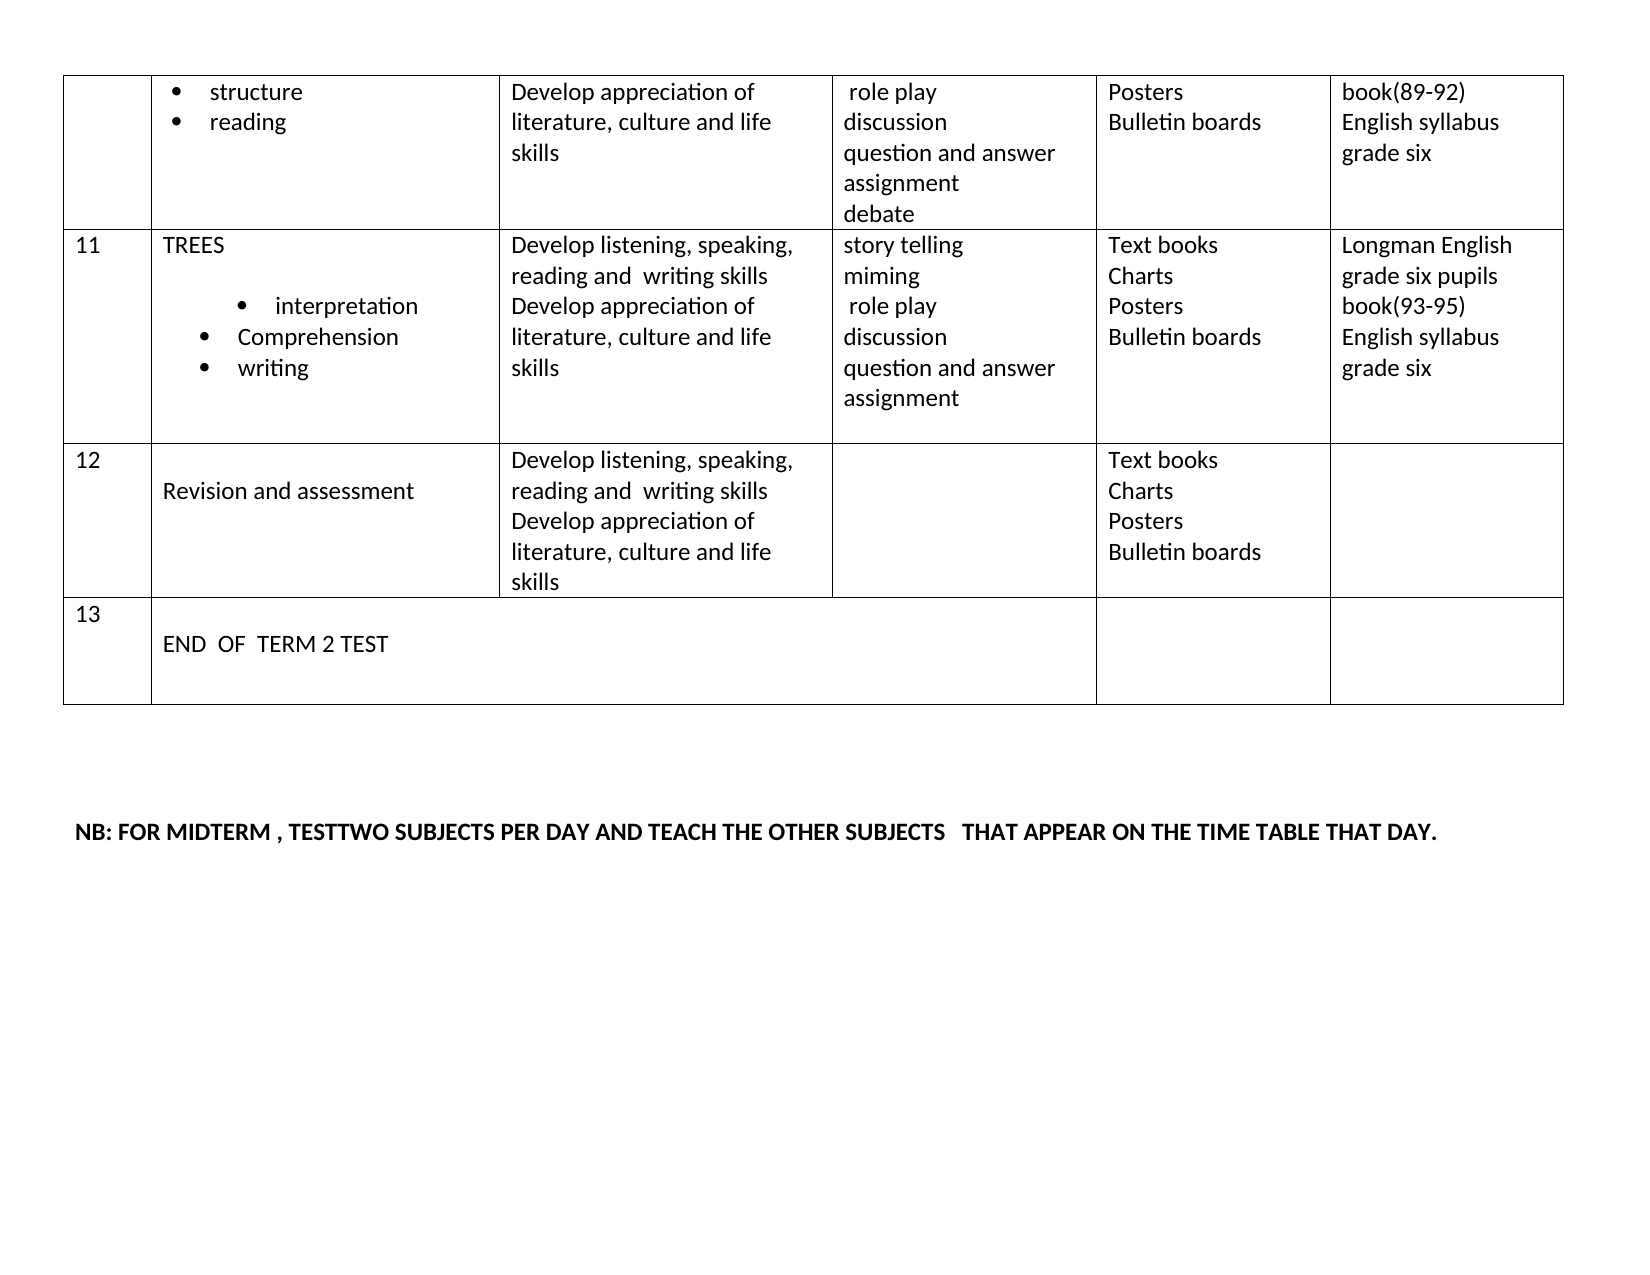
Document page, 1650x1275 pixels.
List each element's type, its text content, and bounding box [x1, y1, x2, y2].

table_cell Develop listening, speaking, reading and writing skills Develop appreciation of literature, culture and life skills [500, 444, 832, 597]
table_cell END OF TERM 2 TEST [152, 598, 1096, 704]
table_cell Longman English grade six pupils book(93-95) English syllabus grade six [1331, 230, 1563, 443]
table_cell [1331, 598, 1563, 704]
table_cell [833, 444, 1096, 597]
table_cell [1097, 598, 1330, 704]
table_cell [1097, 76, 1330, 229]
table_cell Revision and assessment [152, 444, 499, 597]
table_cell [1331, 444, 1563, 597]
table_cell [1331, 76, 1563, 229]
table_cell Text books Charts Posters Bulletin boards [1097, 230, 1330, 443]
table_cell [500, 76, 832, 229]
text NB: FOR MIDTERM , TESTTWO SUBJECTS PER DAY AND TEACH THE OTHER SUBJECTS THAT APPEAR ON THE TIME TABLE THAT DAY. [75, 817, 1575, 847]
table_cell 13 [64, 598, 151, 704]
table_cell Text books Charts Posters Bulletin boards [1097, 444, 1330, 597]
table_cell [833, 76, 1096, 229]
table_cell Develop listening, speaking, reading and writing skills Develop appreciation of literature, culture and life skills [500, 230, 832, 443]
table_cell 11 [64, 230, 151, 443]
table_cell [152, 76, 499, 229]
table_cell 10 [64, 76, 151, 229]
table_cell story telling miming role play discussion question and answer assignment [833, 230, 1096, 443]
table_cell 12 [64, 444, 151, 597]
table_cell TREES interpretation Comprehension writing [152, 230, 499, 443]
